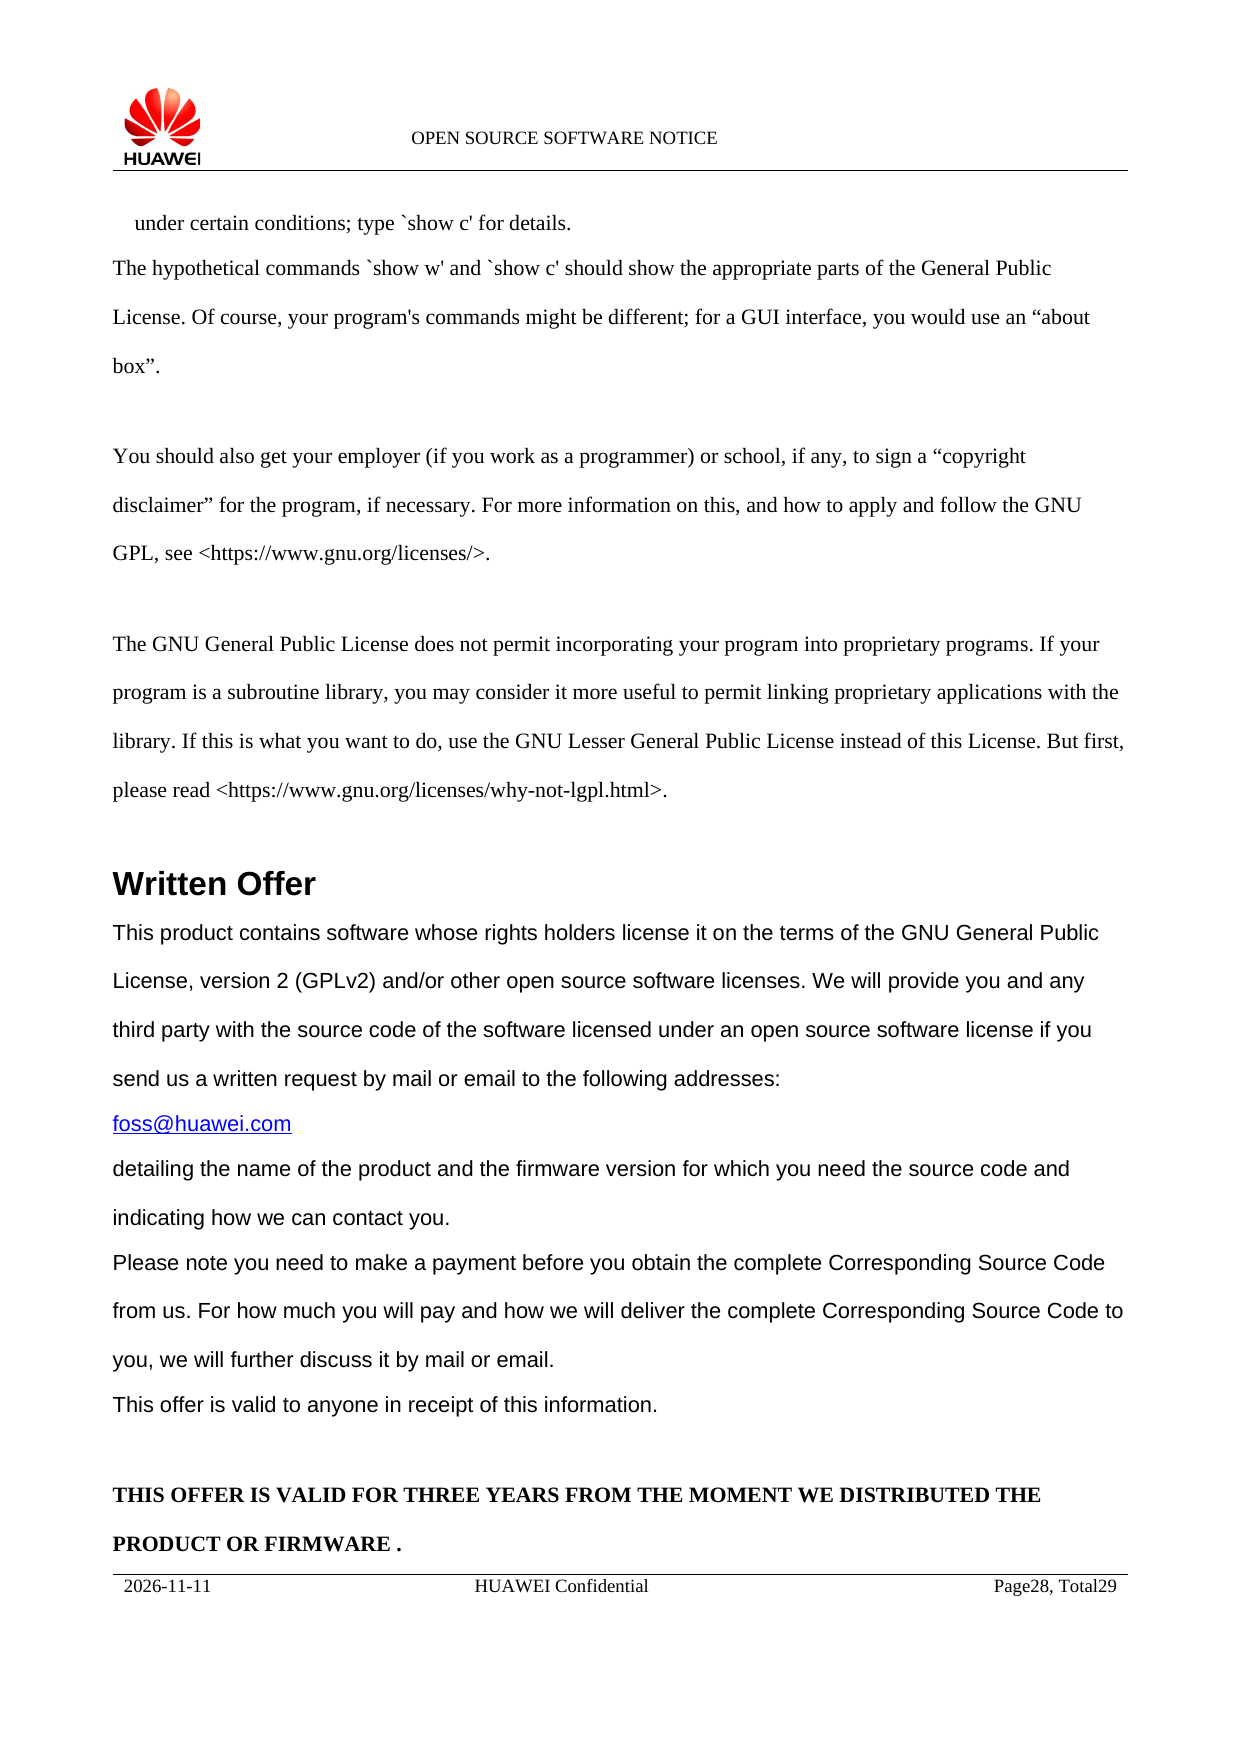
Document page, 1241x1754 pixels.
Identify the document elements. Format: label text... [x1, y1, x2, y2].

picture [124, 88, 201, 165]
text This offer is valid for three years from the moment we distributed the product or firmware . [112, 1479, 1128, 1560]
text under certain conditions; type `show c' for details. [112, 206, 1128, 239]
text This product contains software whose rights holders license it on the terms of the GNU General Public License, version 2 (GPLv2) and/or other open source software licenses. We will provide you and any third party with the source code of the software licensed under an open source software license if you send us a written request by mail or email to the following addresses: [112, 916, 1128, 1094]
text This offer is valid to anyone in receipt of this information. [112, 1389, 1128, 1421]
text foss@huawei.com [112, 1107, 1128, 1139]
text The GNU General Public License does not permit incorporating your program into proprietary programs. If your program is a subroutine library, you may consider it more useful to permit linking proprietary applications with the library. If this is what you want to do, use the GNU Lesser General Public License instead of this License. But first, please read <https://www.gnu.org/licenses/why-not-lgpl.html>. [112, 627, 1128, 806]
text Please note you need to make a payment before you obtain the complete Corresponding Source Code from us. For how much you will pay and how we will deliver the complete Corresponding Source Code to you, we will further discuss it by mail or email. [112, 1246, 1128, 1376]
text You should also get your employer (if you work as a programmer) or school, if any, to sign a “copyright disclaimer” for the program, if necessary. For more information on this, and how to apply and follow the GNU GPL, see <https://www.gnu.org/licenses/>. [112, 439, 1128, 569]
text The hypothetical commands `show w' and `show c' should show the appropriate parts of the General Public License. Of course, your program's commands might be different; for a GUI interface, you would use an “about box”. [112, 251, 1128, 381]
text Written Offer [112, 851, 1128, 916]
text detailing the name of the product and the firmware version for which you need the source code and indicating how we can contact you. [112, 1152, 1128, 1233]
